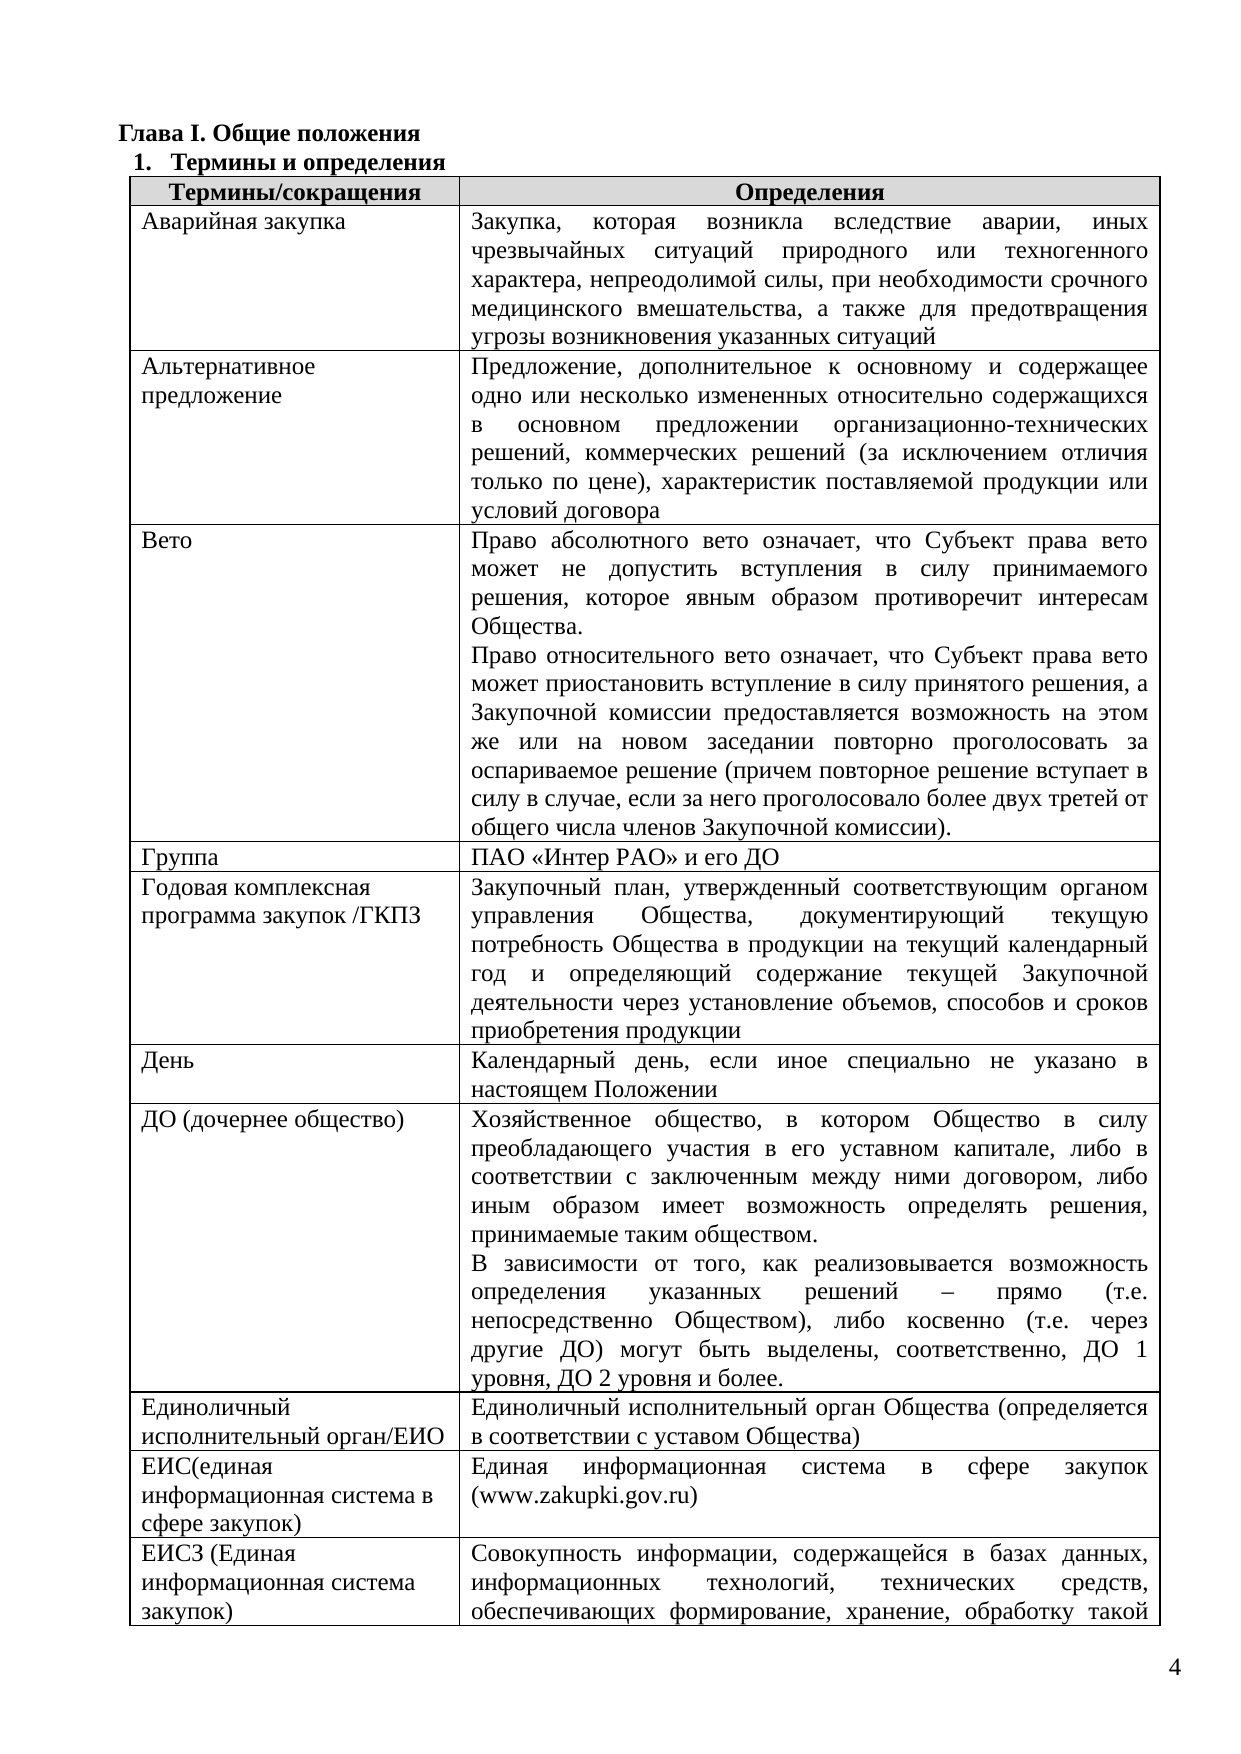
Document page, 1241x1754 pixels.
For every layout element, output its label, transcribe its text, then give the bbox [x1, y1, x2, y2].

table_cell День [131, 1045, 459, 1103]
table_cell Хозяйственное общество, в котором Общество в силу преобладающего участия в его уставном капитале, либо в соответствии с заключенным между ними договором, либо иным образом имеет возможность определять решения, принимаемые таким обществом. В зависимости от того, как реализовывается возможность определения указанных решений – прямо (т.е. непосредственно Обществом), либо косвенно (т.е. через другие ДО) могут быть выделены, соответственно, ДО 1 уровня, ДО 2 уровня и более. [460, 1104, 1159, 1391]
table_cell Закупка, которая возникла вследствие аварии, иных чрезвычайных ситуаций природного или техногенного характера, непреодолимой силы, при необходимости срочного медицинского вмешательства, а также для предотвращения угрозы возникновения указанных ситуаций [460, 206, 1159, 350]
table_cell Аварийная закупка [131, 206, 459, 350]
table_cell ДО (дочернее общество) [131, 1104, 459, 1391]
table_cell Календарный день, если иное специально не указано в настоящем Положении [460, 1045, 1159, 1103]
table_header Определения [460, 177, 1159, 205]
table_cell Вето [131, 525, 459, 841]
table_cell Годовая комплексная программа закупок /ГКПЗ [131, 872, 459, 1044]
list Термины и определения [133, 147, 1181, 176]
table_cell Единоличный исполнительный орган Общества (определяется в соответствии с уставом Общества) [460, 1393, 1159, 1450]
table_cell Альтернативное предложение [131, 351, 459, 524]
table_cell Группа [131, 842, 459, 871]
table_cell ЕИС(единая информационная система в сфере закупок) [131, 1451, 459, 1537]
table_cell Единая информационная система в сфере закупок (www.zakupki.gov.ru) [460, 1451, 1159, 1537]
table_cell Единоличный исполнительный орган/ЕИО [131, 1393, 459, 1450]
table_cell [131, 1538, 459, 1624]
table_cell Предложение, дополнительное к основному и содержащее одно или несколько измененных относительно содержащихся в основном предложении организационно-технических решений, коммерческих решений (за исключением отличия только по цене), характеристик поставляемой продукции или условий договора [460, 351, 1159, 524]
text Глава I. Общие положения [118, 118, 1152, 147]
table_cell Право абсолютного вето означает, что Субъект права вето может не допустить вступления в силу принимаемого решения, которое явным образом противоречит интересам Общества. Право относительного вето означает, что Субъект права вето может приостановить вступление в силу принятого решения, а Закупочной комиссии предоставляется возможность на этом же или на новом заседании повторно проголосовать за оспариваемое решение (причем повторное решение вступает в силу в случае, если за него проголосовало более двух третей от общего числа членов Закупочной комиссии). [460, 525, 1159, 841]
table_cell ПАО «Интер РАО» и его ДО [460, 842, 1159, 871]
table_header Термины/сокращения [131, 177, 459, 205]
table_cell Закупочный план, утвержденный соответствующим органом управления Общества, документирующий текущую потребность Общества в продукции на текущий календарный год и определяющий содержание текущей Закупочной деятельности через установление объемов, способов и сроков приобретения продукции [460, 872, 1159, 1044]
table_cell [460, 1538, 1159, 1624]
